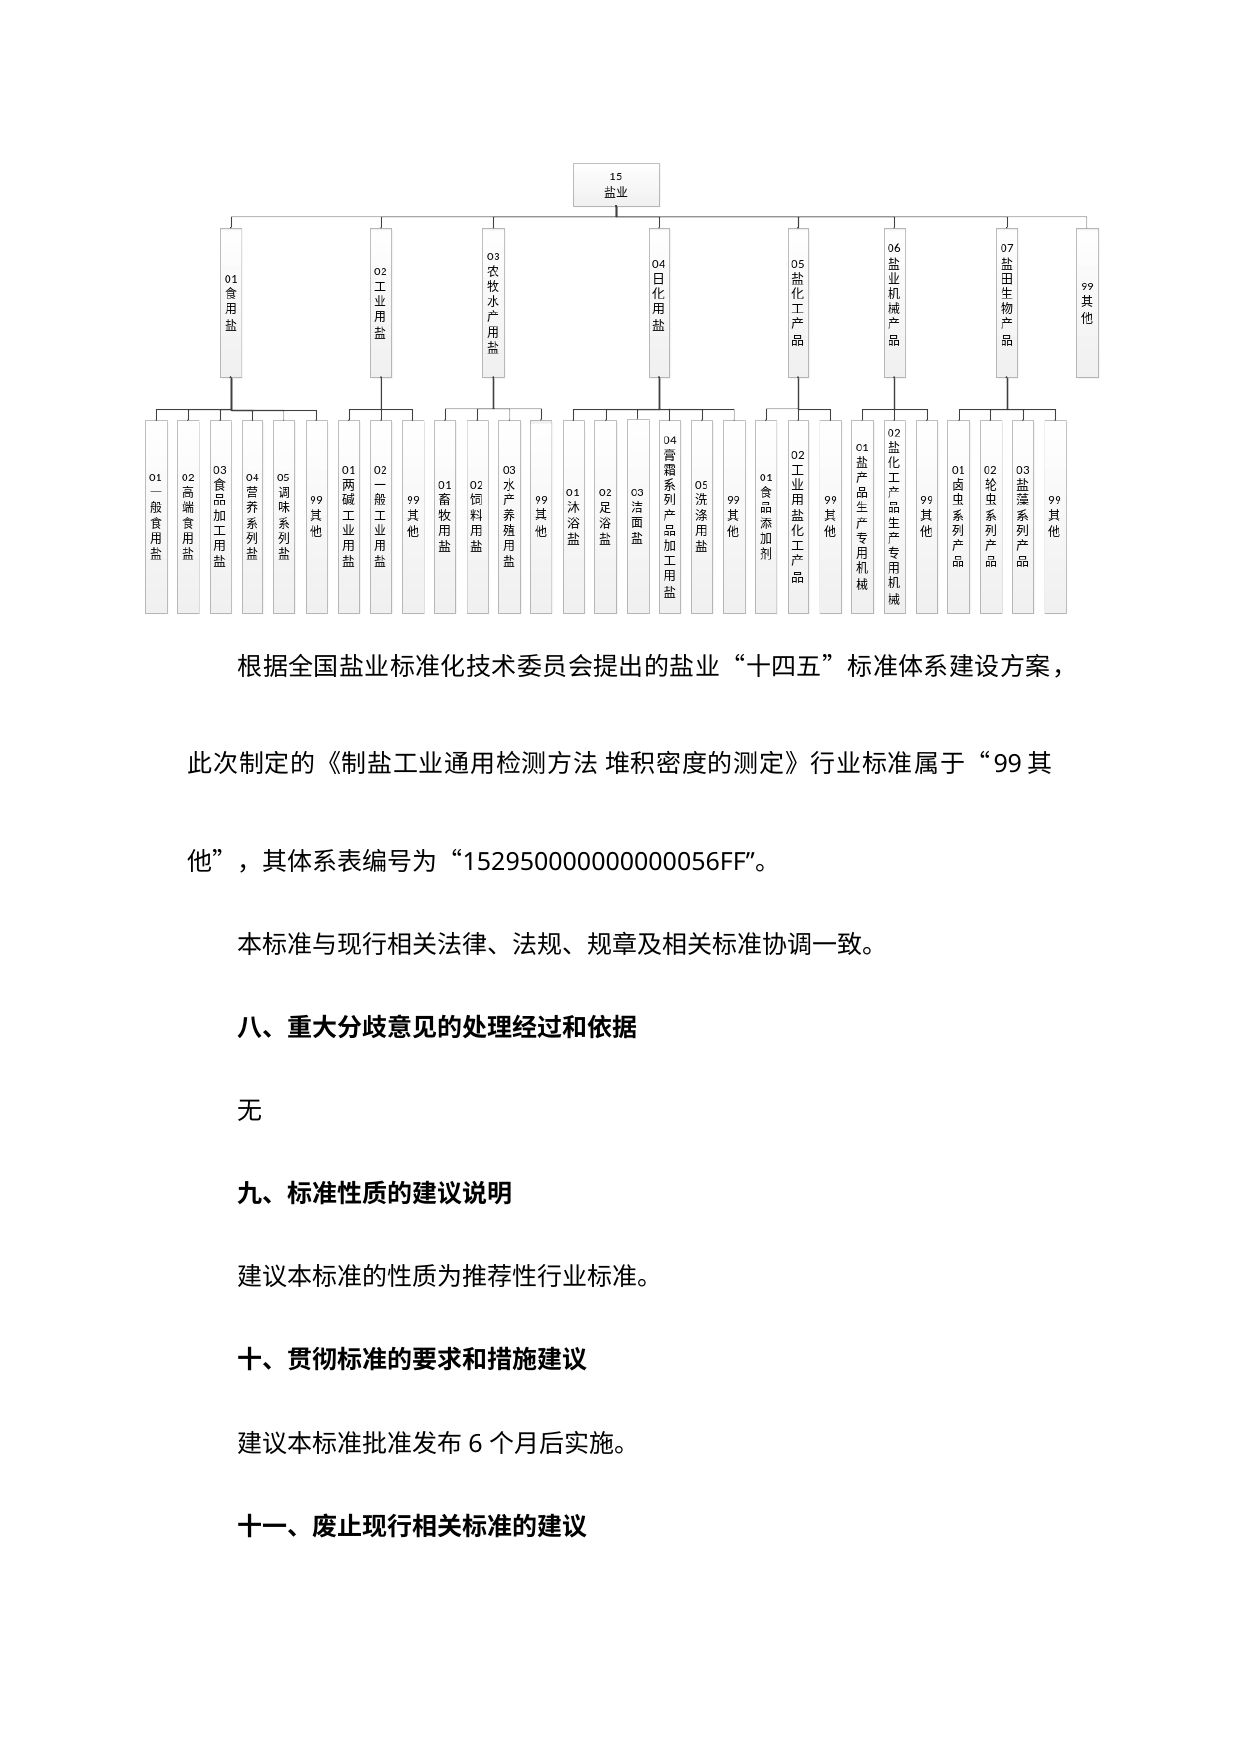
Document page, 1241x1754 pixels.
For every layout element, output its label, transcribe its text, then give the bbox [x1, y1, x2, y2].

text 建议本标准的性质为推荐性行业标准。 [187, 1242, 1053, 1307]
text 十、贯彻标准的要求和措施建议 [187, 1326, 1053, 1391]
text 十一、废止现行相关标准的建议 [187, 1492, 1053, 1557]
text 无 [187, 1076, 1053, 1141]
text 九、标准性质的建议说明 [187, 1159, 1053, 1224]
text 本标准与现行相关法律、法规、规章及相关标准协调一致。 [187, 910, 1053, 975]
text 八、重大分歧意见的处理经过和依据 [187, 993, 1053, 1058]
text 建议本标准批准发布 6 个月后实施。 [187, 1409, 1053, 1474]
text 根据全国盐业标准化技术委员会提出的盐业“十四五”标准体系建设方案，此次制定的《制盐工业通用检测方法 堆积密度的测定》行业标准属于“99其他”，其体系表编号为“152950000000000056FF”。 [187, 632, 1053, 892]
